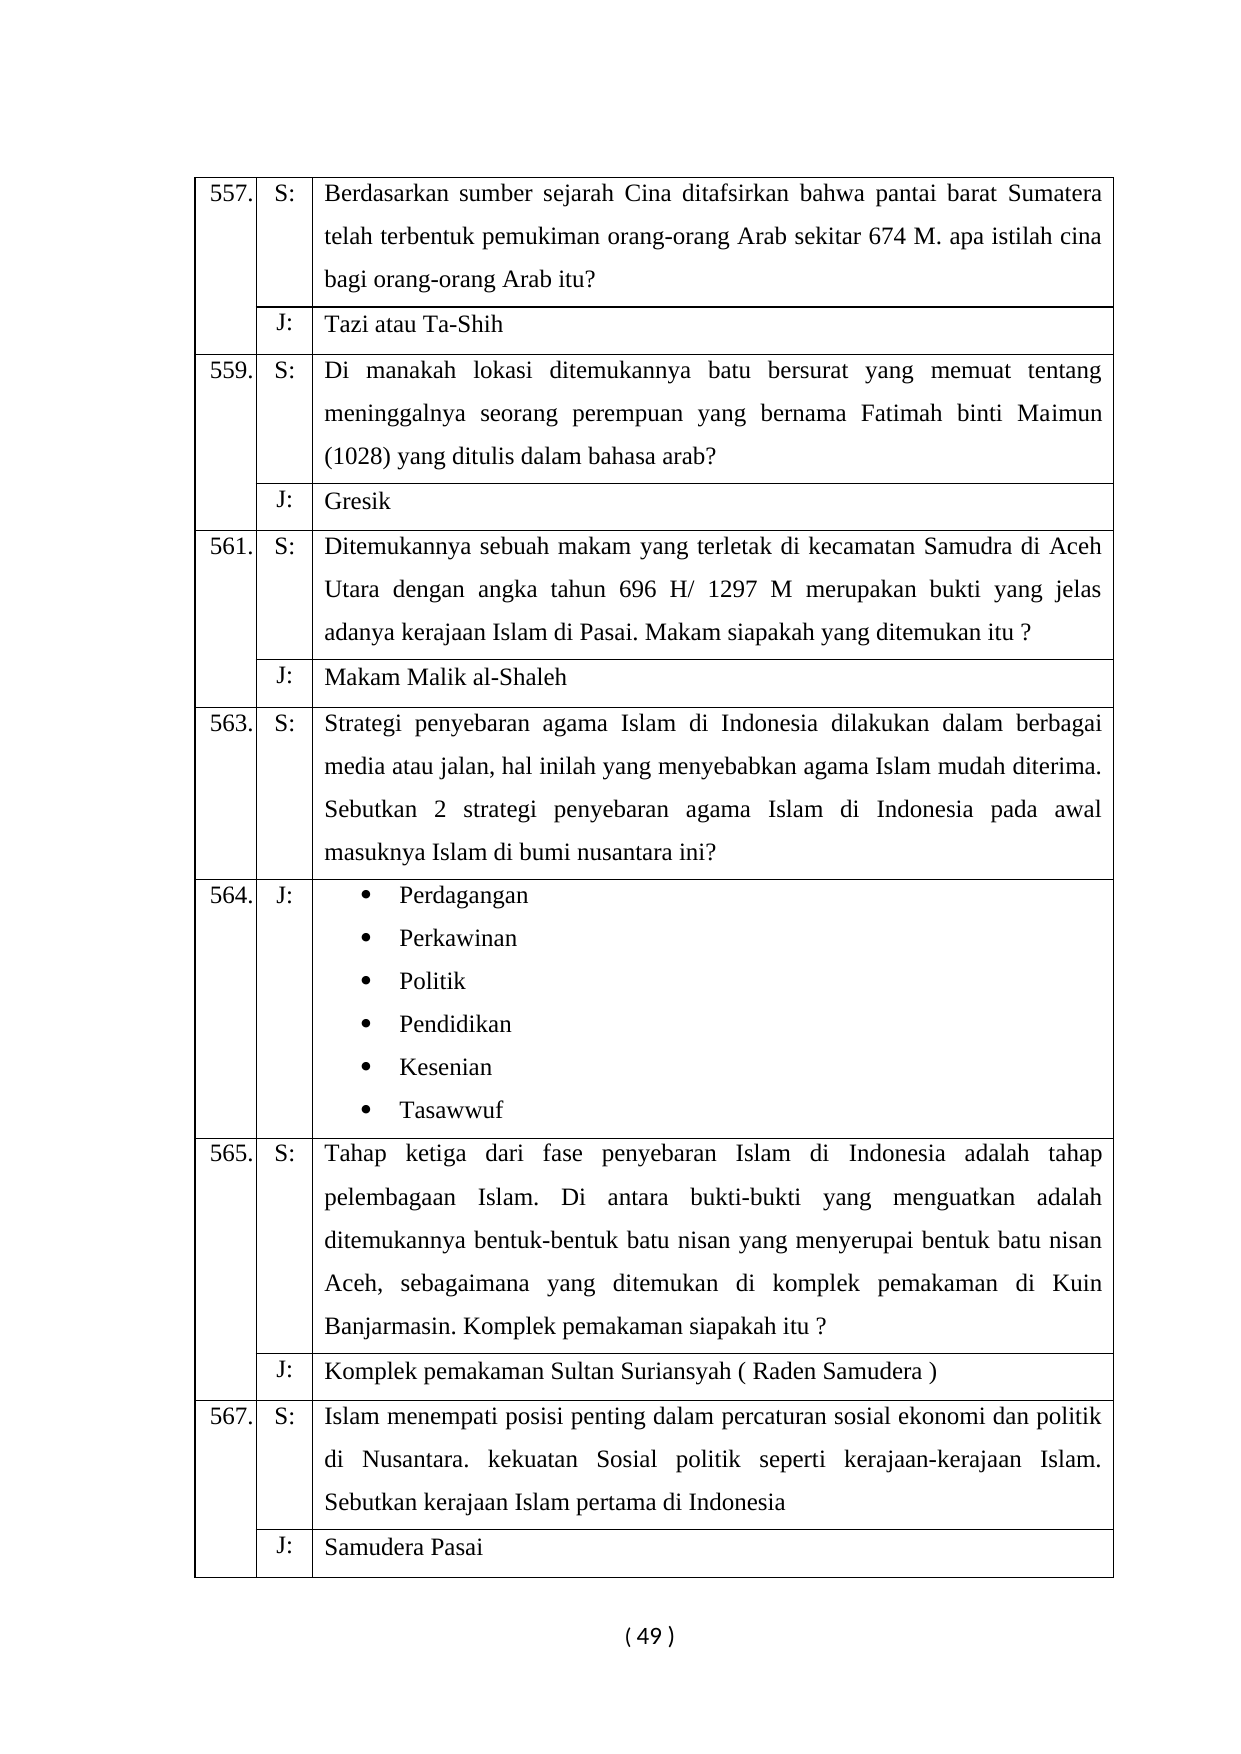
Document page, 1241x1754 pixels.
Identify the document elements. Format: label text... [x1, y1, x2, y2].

table_cell J: [257, 1354, 312, 1400]
table_cell Strategi penyebaran agama Islam di Indonesia dilakukan dalam berbagai media atau jalan, hal inilah yang menyebabkan agama Islam mudah diterima. Sebutkan 2 strategi penyebaran agama Islam di Indonesia pada awal masuknya Islam di bumi nusantara ini? [313, 708, 1113, 879]
table_cell Samudera Pasai [313, 1530, 1113, 1577]
table_cell S: [257, 1139, 312, 1353]
table_cell [196, 1401, 256, 1577]
table_cell Komplek pemakaman Sultan Suriansyah ( Raden Samudera ) [313, 1354, 1113, 1400]
table_cell S: [257, 708, 312, 879]
table_cell S: [257, 1401, 312, 1529]
table_cell J: [257, 484, 312, 530]
table_cell Tazi atau Ta-Shih [313, 308, 1113, 354]
table_cell Makam Malik al-Shaleh [313, 660, 1113, 707]
table_cell Gresik [313, 484, 1113, 530]
table_cell S: [257, 178, 312, 306]
table_cell Berdasarkan sumber sejarah Cina ditafsirkan bahwa pantai barat Sumatera telah terbentuk pemukiman orang-orang Arab sekitar 674 M. apa istilah cina bagi orang-orang Arab itu? [313, 178, 1113, 306]
table_cell J: [257, 880, 312, 1137]
table_cell Ditemukannya sebuah makam yang terletak di kecamatan Samudra di Aceh Utara dengan angka tahun 696 H/ 1297 M merupakan bukti yang jelas adanya kerajaan Islam di Pasai. Makam siapakah yang ditemukan itu ? [313, 531, 1113, 659]
table_cell Islam menempati posisi penting dalam percaturan sosial ekonomi dan politik di Nusantara. kekuatan Sosial politik seperti kerajaan-kerajaan Islam. Sebutkan kerajaan Islam pertama di Indonesia [313, 1401, 1113, 1529]
table_cell [196, 880, 256, 1137]
table_cell [196, 708, 256, 879]
table_cell J: [257, 660, 312, 707]
table_cell Tahap ketiga dari fase penyebaran Islam di Indonesia adalah tahap pelembagaan Islam. Di antara bukti-bukti yang menguatkan adalah ditemukannya bentuk-bentuk batu nisan yang menyerupai bentuk batu nisan Aceh, sebagaimana yang ditemukan di komplek pemakaman di Kuin Banjarmasin. Komplek pemakaman siapakah itu ? [313, 1139, 1113, 1353]
table_cell J: [257, 308, 312, 354]
table_cell S: [257, 531, 312, 659]
table_cell Perdagangan Perkawinan Politik Pendidikan Kesenian Tasawwuf [313, 880, 1113, 1137]
table_cell J: [257, 1530, 312, 1577]
table_cell [196, 355, 256, 530]
table_cell [196, 178, 256, 354]
table_cell Di manakah lokasi ditemukannya batu bersurat yang memuat tentang meninggalnya seorang perempuan yang bernama Fatimah binti Maimun (1028) yang ditulis dalam bahasa arab? [313, 355, 1113, 483]
table_cell [196, 1139, 256, 1400]
table_cell [196, 531, 256, 707]
table_cell S: [257, 355, 312, 483]
